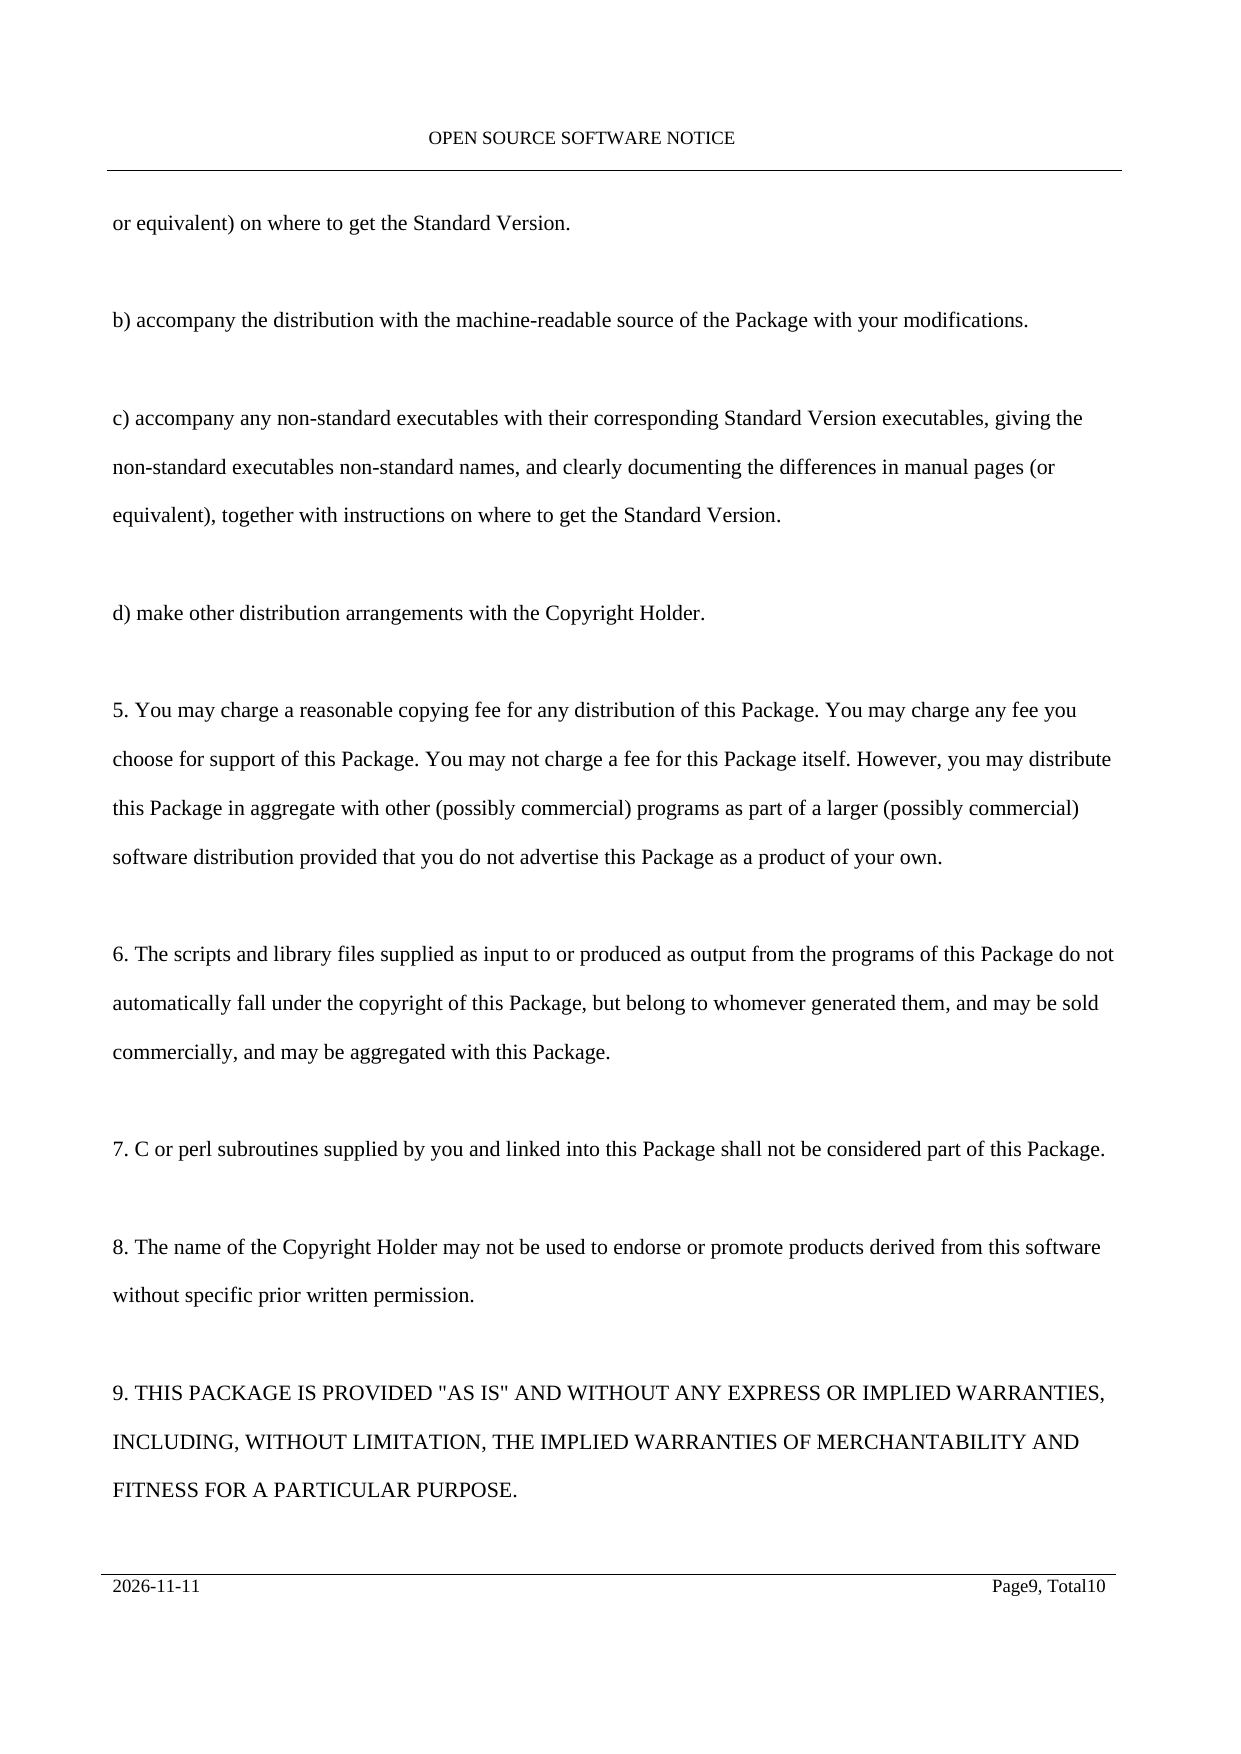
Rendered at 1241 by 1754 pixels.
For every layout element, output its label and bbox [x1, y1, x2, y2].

text [112, 206, 1128, 1506]
